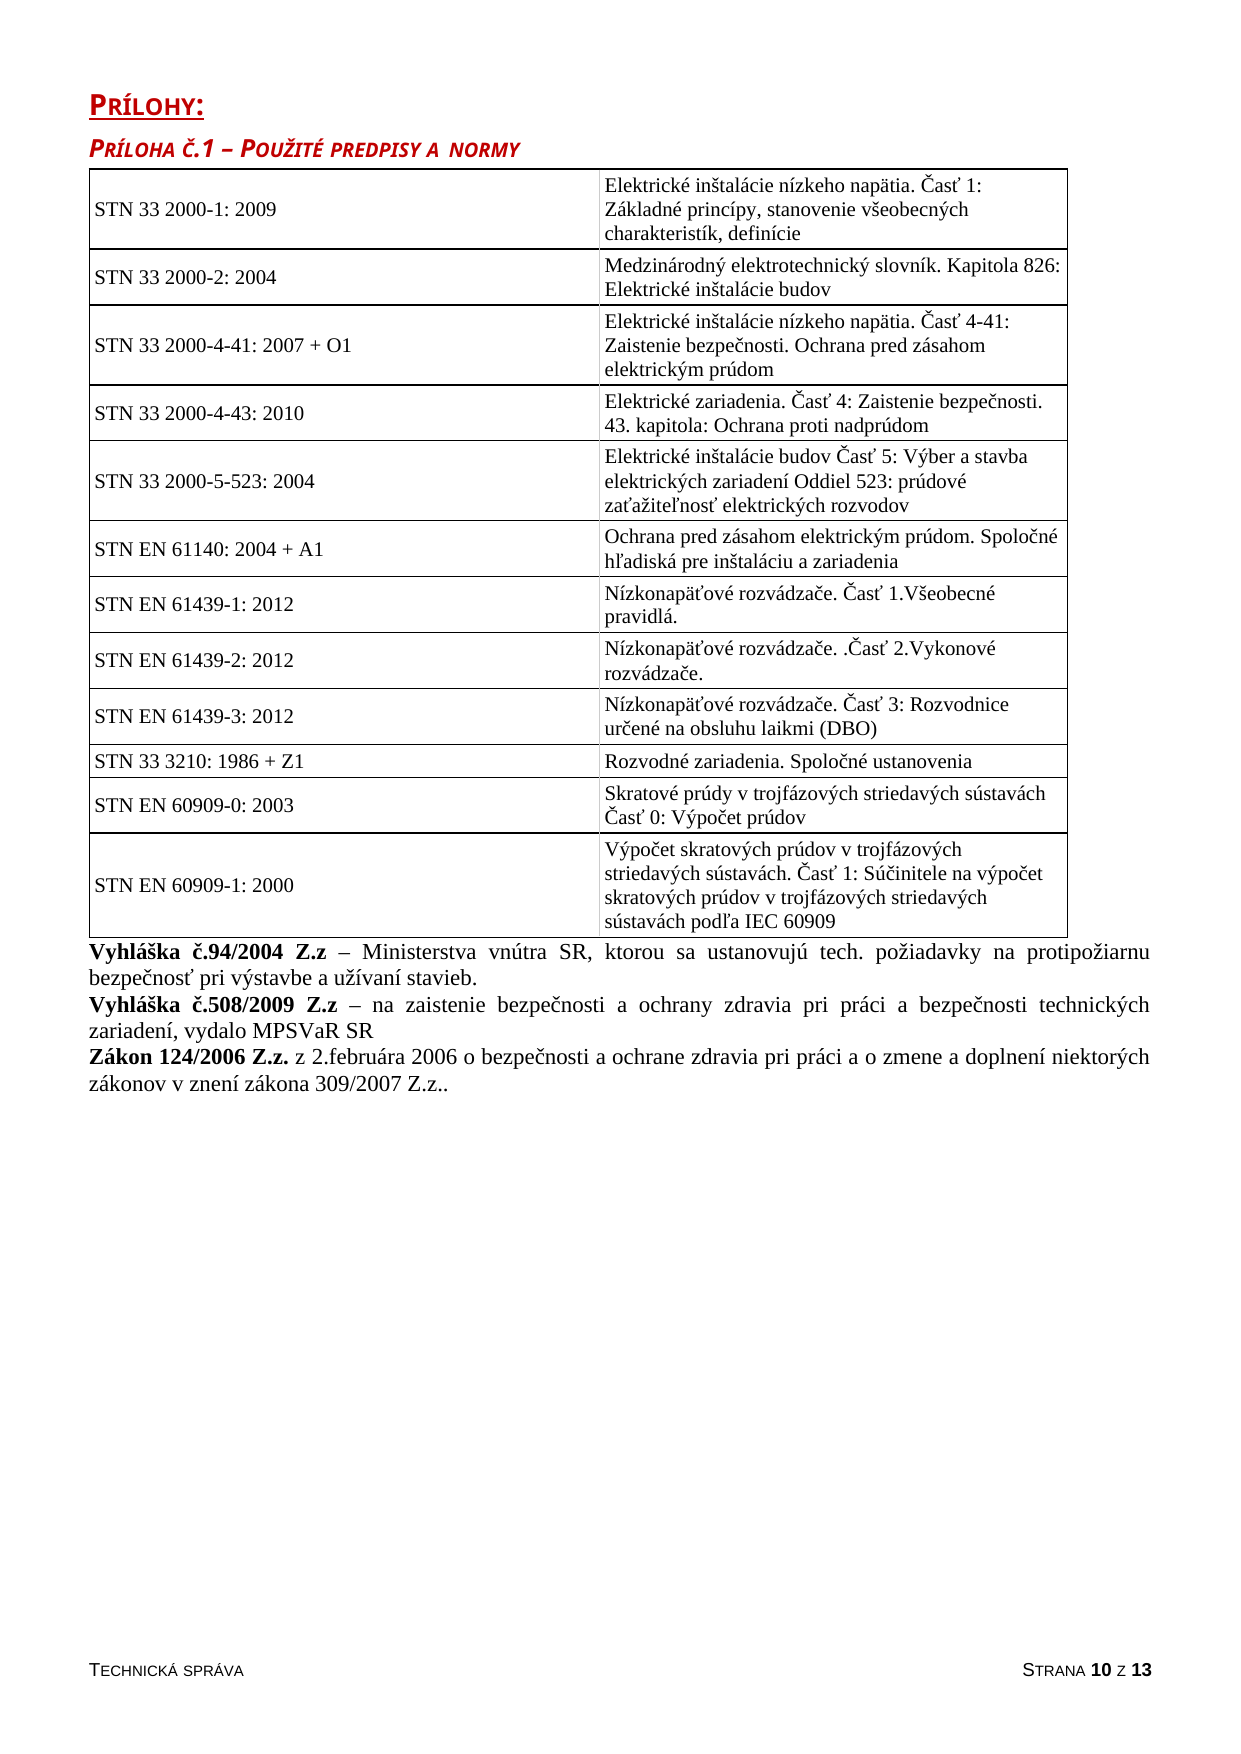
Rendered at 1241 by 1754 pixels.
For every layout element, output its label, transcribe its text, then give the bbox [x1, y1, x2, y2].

table_cell STN EN 61439-1: 2012 [90, 577, 599, 632]
table_cell STN EN 61439-2: 2012 [90, 633, 599, 688]
table_cell STN EN 61439-3: 2012 [90, 689, 599, 743]
table_cell STN 33 3210: 1986 + Z1 [90, 745, 599, 776]
table_cell STN 33 2000-4-43: 2010 [90, 386, 599, 440]
table_header Elektrické inštalácie nízkeho napätia. Časť 1: Základné princípy, stanovenie všeobecných charakteristík, definície [600, 170, 1067, 248]
table_cell Nízkonapäťové rozvádzače. Časť 3: Rozvodnice určené na obsluhu laikmi (DBO) [600, 689, 1067, 743]
table_cell Rozvodné zariadenia. Spoločné ustanovenia [600, 745, 1067, 776]
text Zákon 124/2006 Z.z. z 2.februára 2006 o bezpečnosti a ochrane zdravia pri práci a o zmene a doplnení niektorých zákonov v znení zákona 309/2007 Z.z.. [89, 1043, 1152, 1096]
table_cell STN 33 2000-2: 2004 [90, 250, 599, 304]
table_cell Elektrické inštalácie budov Časť 5: Výber a stavba elektrických zariadení Oddiel 523: prúdové zaťažiteľnosť elektrických rozvodov [600, 441, 1067, 520]
table_cell STN EN 61140: 2004 + A1 [90, 521, 599, 576]
table_cell Elektrické zariadenia. Časť 4: Zaistenie bezpečnosti. 43. kapitola: Ochrana proti nadprúdom [600, 386, 1067, 440]
table_cell Výpočet skratových prúdov v trojfázových striedavých sústavách. Časť 1: Súčinitele na výpočet skratových prúdov v trojfázových striedavých sústavách podľa IEC 60909 [600, 834, 1067, 936]
table_cell Elektrické inštalácie nízkeho napätia. Časť 4-41: Zaistenie bezpečnosti. Ochrana pred zásahom elektrickým prúdom [600, 306, 1067, 384]
text Príloha č.1 – Použité predpisy a normy [89, 131, 1152, 165]
text Vyhláška č.94/2004 Z.z – Ministerstva vnútra SR, ktorou sa ustanovujú tech. požiadavky na protipožiarnu bezpečnosť pri výstavbe a užívaní stavieb. [89, 938, 1152, 991]
table_cell STN 33 2000-4-41: 2007 + O1 [90, 306, 599, 384]
table_header STN 33 2000-1: 2009 [90, 170, 599, 248]
text Vyhláška č.508/2009 Z.z – na zaistenie bezpečnosti a ochrany zdravia pri práci a bezpečnosti technických zariadení, vydalo MPSVaR SR [89, 991, 1152, 1043]
table_cell Nízkonapäťové rozvádzače. .Časť 2.Vykonové rozvádzače. [600, 633, 1067, 688]
table_cell Skratové prúdy v trojfázových striedavých sústavách Časť 0: Výpočet prúdov [600, 778, 1067, 832]
table_cell STN 33 2000-5-523: 2004 [90, 441, 599, 520]
text Prílohy: [89, 84, 1152, 124]
table_cell STN EN 60909-1: 2000 [90, 834, 599, 936]
table_cell Ochrana pred zásahom elektrickým prúdom. Spoločné hľadiská pre inštaláciu a zariadenia [600, 521, 1067, 576]
table_cell Medzinárodný elektrotechnický slovník. Kapitola 826: Elektrické inštalácie budov [600, 250, 1067, 304]
table_cell STN EN 60909-0: 2003 [90, 778, 599, 832]
table_cell Nízkonapäťové rozvádzače. Časť 1.Všeobecné pravidlá. [600, 577, 1067, 632]
